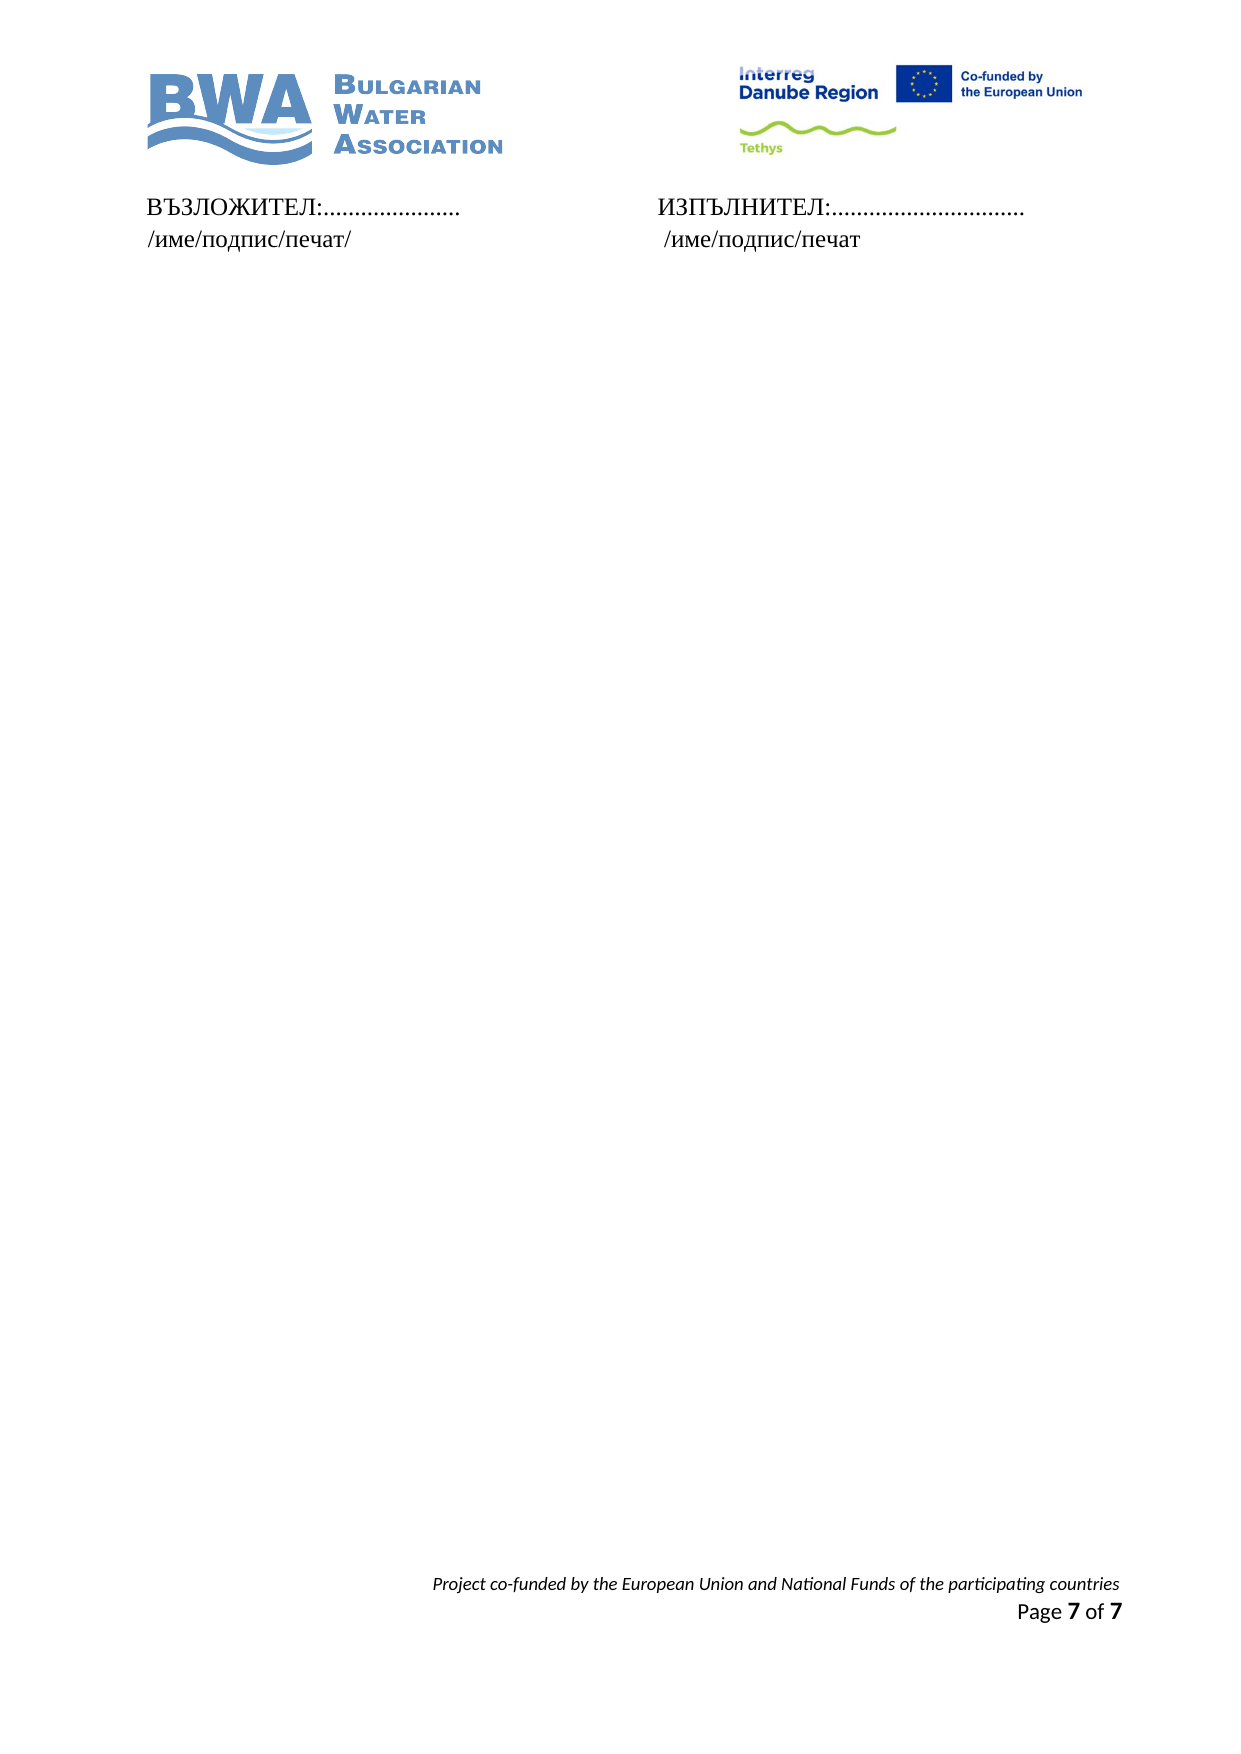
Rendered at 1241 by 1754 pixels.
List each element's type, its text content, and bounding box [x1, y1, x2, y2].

picture [707, 44, 1093, 165]
text ВЪЗЛОЖИТЕЛ:...................... ИЗПЪЛНИТЕЛ:............................... [146, 192, 1122, 221]
text /име/подпис/печат/ /име/подпис/печат [148, 224, 1122, 253]
picture [147, 74, 503, 165]
